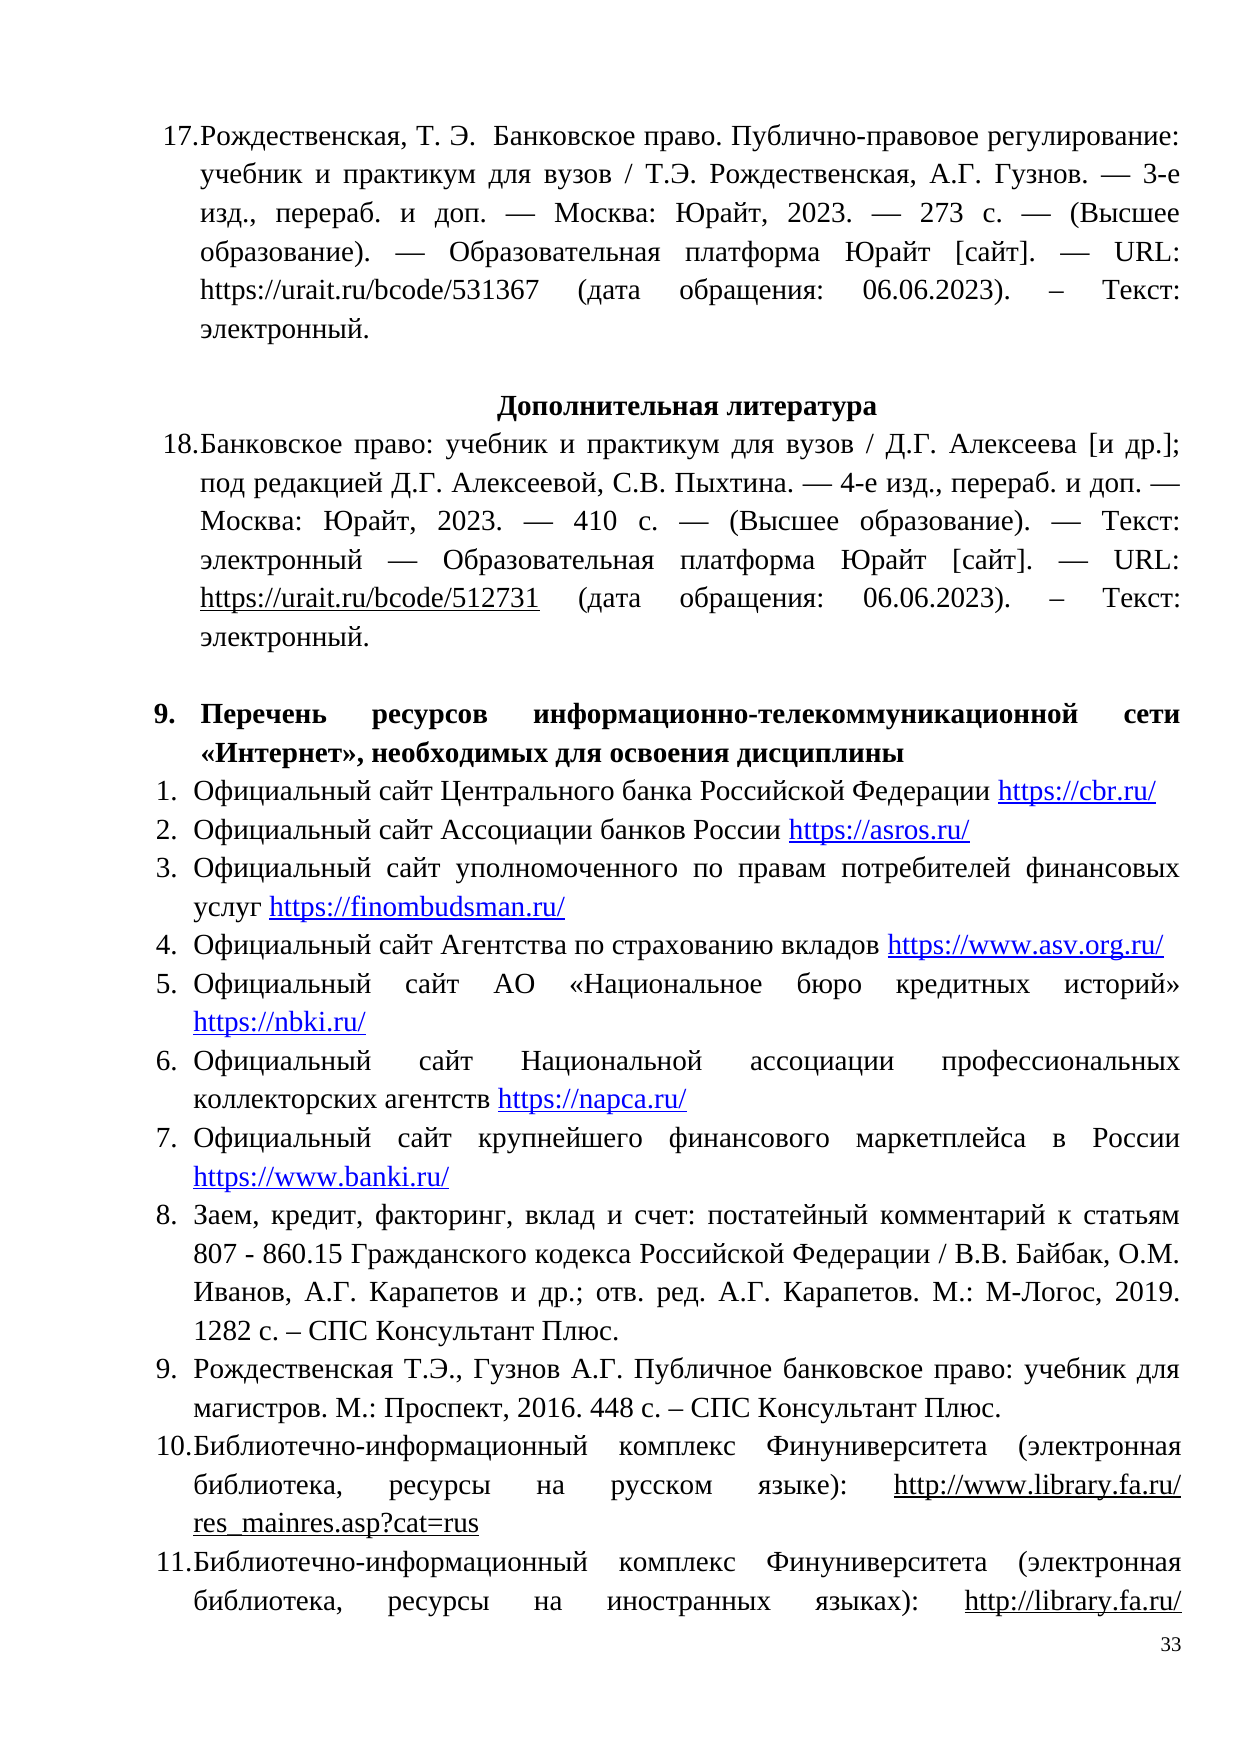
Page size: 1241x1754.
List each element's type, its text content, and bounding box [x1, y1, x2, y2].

list Официальный сайт Ассоциации банков России https://asros.ru/ [156, 812, 1181, 845]
list Перечень ресурсов информационно-телекоммуникационной сети «Интернет», необходимых для освоения дисциплины [153, 696, 1181, 768]
list Официальный сайт Национальной ассоциации профессиональных коллекторских агентств https://napca.ru/ [156, 1043, 1181, 1115]
list Рождественская Т.Э., Гузнов А.Г. Публичное банковское право: учебник для магистров. М.: Проспект, 2016. 448 с. – СПС Консультант Плюс. [156, 1351, 1181, 1423]
list Рождественская, Т. Э. Банковское право. Публично-правовое регулирование: учебник и практикум для вузов / Т.Э. Рождественская, А.Г. Гузнов. — 3-е изд., перераб. и доп. — Москва: Юрайт, 2023. — 273 с. — (Высшее образование). — Образовательная платформа Юрайт [сайт]. — URL: https://urait.ru/bcode/531367 (дата обращения: 06.06.2023). – Текст: электронный. [162, 118, 1181, 344]
list Официальный сайт крупнейшего финансового маркетплейса в России https://www.banki.ru/ [156, 1120, 1181, 1192]
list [156, 1544, 1181, 1616]
list Официальный сайт уполномоченного по правам потребителей финансовых услуг https://finombudsman.ru/ [156, 850, 1181, 922]
list Дополнительная литература [193, 388, 1181, 421]
list Банковское право: учебник и практикум для вузов / Д.Г. Алексеева [и др.]; под редакцией Д.Г. Алексеевой, С.В. Пыхтина. — 4-е изд., перераб. и доп. — Москва: Юрайт, 2023. — 410 с. — (Высшее образование). — Текст: электронный — Образовательная платформа Юрайт [сайт]. — URL: https://urait.ru/bcode/512731 (дата обращения: 06.06.2023). – Текст: электронный. [162, 426, 1181, 653]
list Официальный сайт Центрального банка Российской Федерации https://cbr.ru/ [156, 773, 1181, 807]
list Библиотечно-информационный комплекс Финуниверситета (электронная библиотека, ресурсы на русском языке): http://www.library.fa.ru/ res_mainres.asp?cat=rus [156, 1428, 1181, 1539]
list Официальный сайт Агентства по страхованию вкладов https://www.asv.org.ru/ [156, 927, 1181, 961]
list Заем, кредит, факторинг, вклад и счет: постатейный комментарий к статьям 807 - 860.15 Гражданского кодекса Российской Федерации / В.В. Байбак, О.М. Иванов, А.Г. Карапетов и др.; отв. ред. А.Г. Карапетов. М.: М-Логос, 2019. 1282 с. – СПС Консультант Плюс. [156, 1197, 1181, 1346]
list Официальный сайт АО «Национальное бюро кредитных историй» https://nbki.ru/ [156, 966, 1181, 1038]
